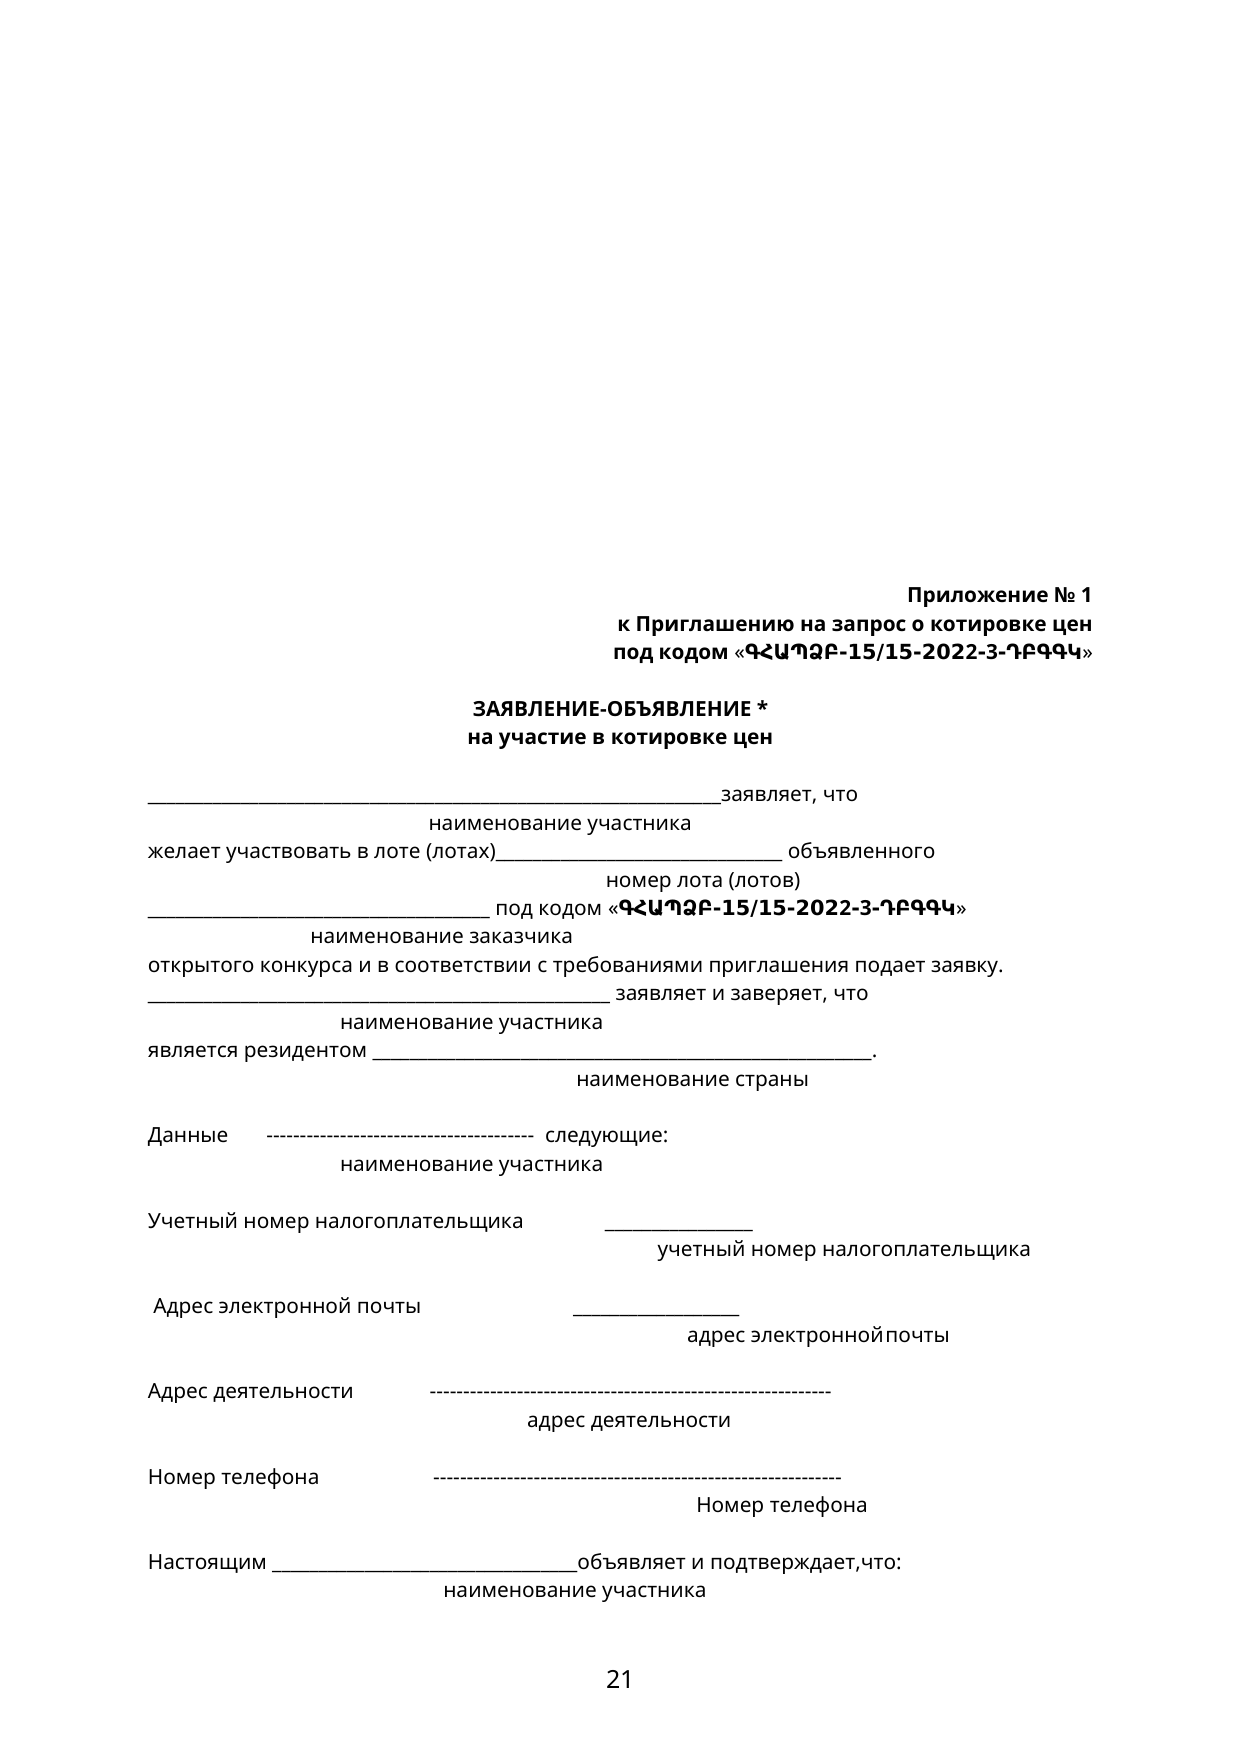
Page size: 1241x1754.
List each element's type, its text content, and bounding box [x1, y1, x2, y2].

text наименование участника [340, 1149, 1092, 1177]
subtitle на участие в котировке цен [148, 722, 1092, 751]
text Номер телефона ------------------------------------------------------------- [148, 1462, 1092, 1490]
text Адрес электронной почты __________________ [148, 1291, 1092, 1320]
text Номер телефона [517, 1490, 1092, 1519]
text является резидентом ______________________________________________________. [148, 1035, 1092, 1064]
text желает участвовать в лоте (лотах)_______________________________ объявленного [148, 836, 1092, 865]
text Учетный номер налогоплательщика ________________ [148, 1206, 1092, 1234]
text адрес электронной почты [502, 1320, 1092, 1348]
text наименование заказчика [310, 922, 1092, 950]
text ЗАЯВЛЕНИЕ-ОБЪЯВЛЕНИЕ * [148, 694, 1092, 722]
text ______________________________________________________________заявляет, что [148, 779, 1092, 808]
text Настоящим _________________________________объявляет и подтверждает,что: [148, 1547, 1092, 1576]
text адрес деятельности [148, 1405, 1092, 1433]
text Данные ---------------------------------------- следующие: [148, 1121, 1092, 1149]
text наименование участника [443, 1576, 1092, 1604]
text учетный номер налогоплательщика [576, 1234, 1092, 1263]
text наименование участника [428, 808, 1092, 836]
text Приложение № 1 [148, 580, 1092, 609]
text Адрес деятельности ------------------------------------------------------------ [148, 1377, 1092, 1405]
text открытого конкурса и в соответствии с требованиями приглашения подает заявку. [148, 950, 1092, 978]
text наименование страны [576, 1064, 1092, 1092]
text __________________________________________________ заявляет и заверяет, что [148, 978, 1092, 1007]
text наименование участника [340, 1007, 1092, 1035]
text номер лота (лотов) [606, 865, 1092, 893]
text _____________________________________ под кодом «ԳՀԱՊՁԲ-15/15-2022-3-ԴԲԳԳԿ» [148, 893, 1092, 922]
text к Приглашению на запрос о котировке цен под кодом «ԳՀԱՊՁԲ-15/15-2022-3-ԴԲԳԳԿ» [148, 609, 1092, 666]
